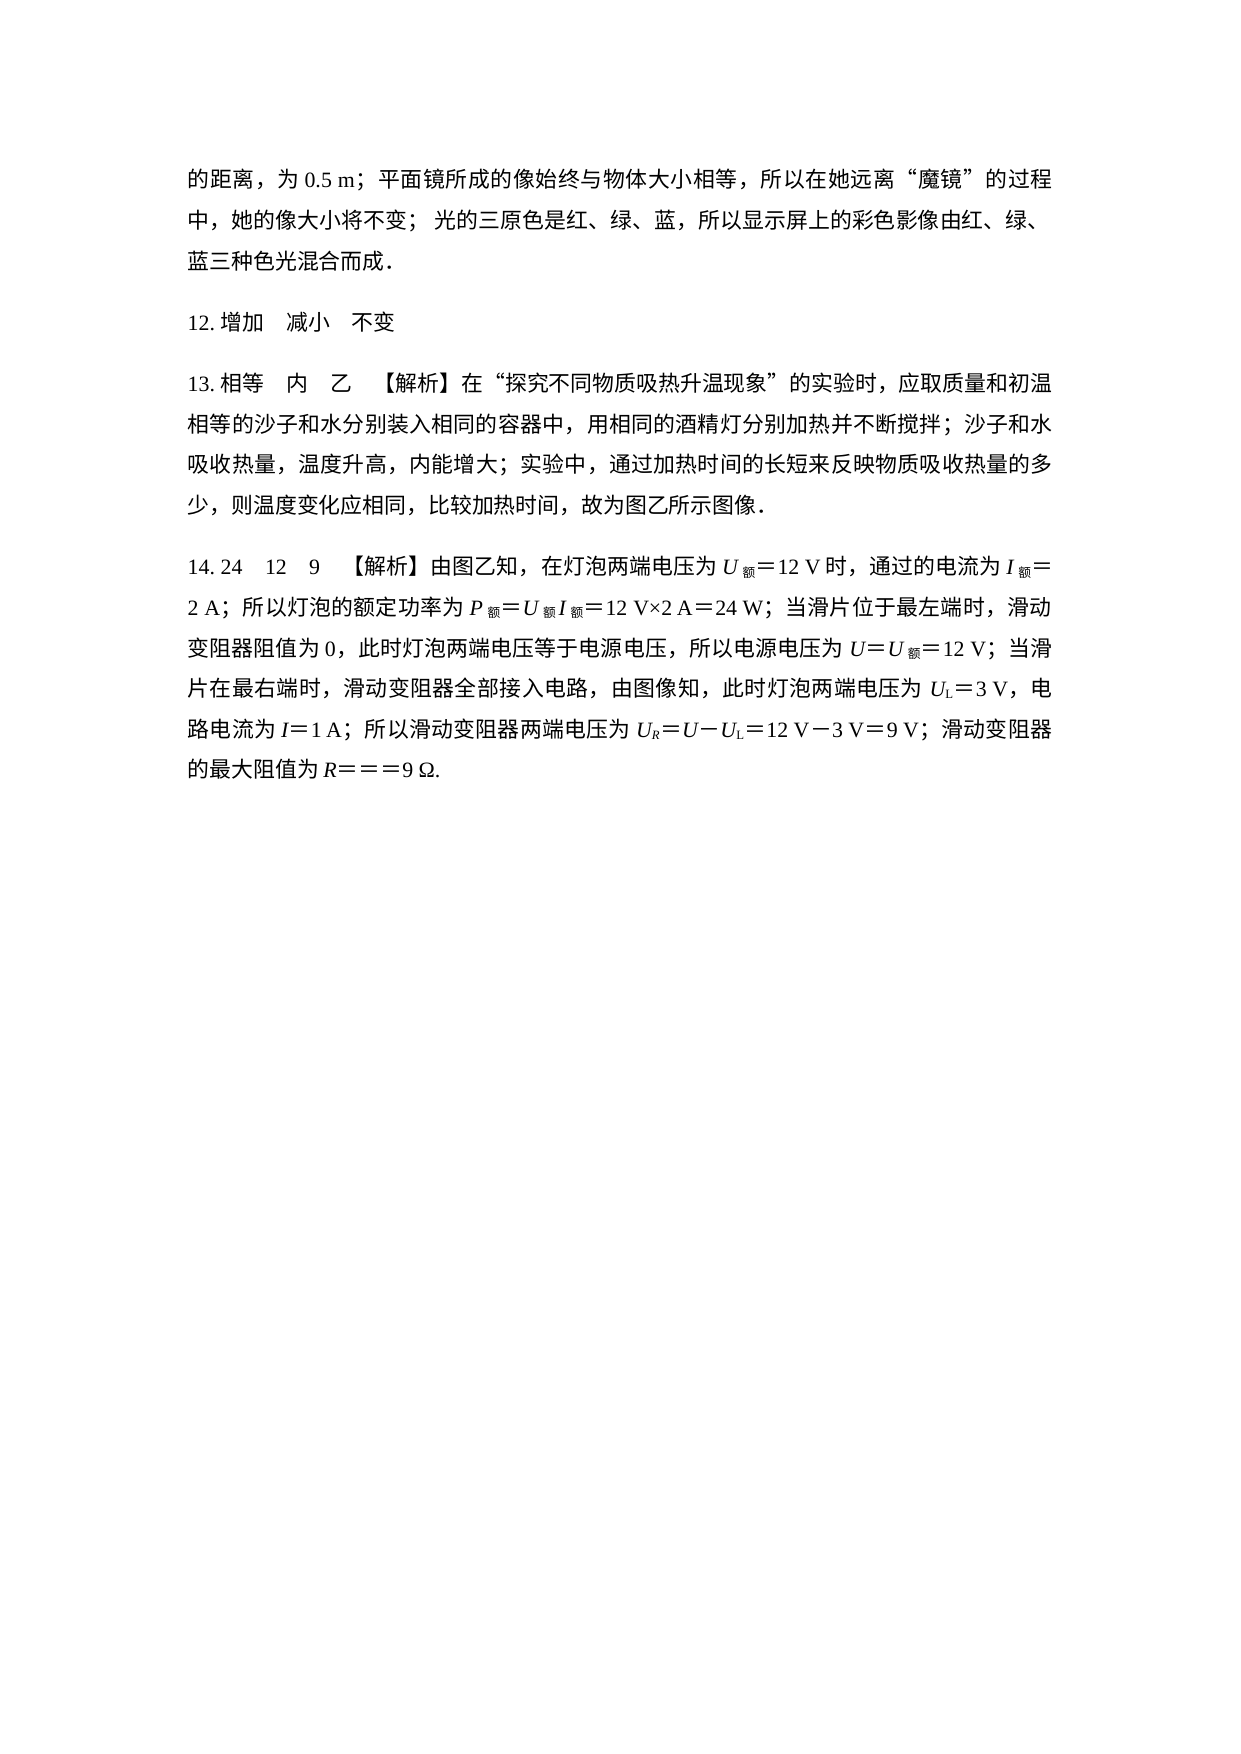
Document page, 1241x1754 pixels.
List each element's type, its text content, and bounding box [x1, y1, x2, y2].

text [187, 162, 1053, 276]
text 12. 增加 减小 不变 [187, 304, 1053, 337]
text 14. 24 12 9 【解析】由图乙知，在灯泡两端电压为U额＝12 V时，通过的电流为I额＝2 A；所以灯泡的额定功率为P额＝U额I额＝12 V×2 A＝24 W；当滑片位于最左端时，滑动变阻器阻值为0，此时灯泡两端电压等于电源电压，所以电源电压为U＝U额＝12 V；当滑片在最右端时，滑动变阻器全部接入电路，由图像知，此时灯泡两端电压为UL＝3 V，电路电流为I＝1 A；所以滑动变阻器两端电压为UR＝U－UL＝12 V－3 V＝9 V；滑动变阻器的最大阻值为R＝＝＝9 Ω. [187, 549, 1053, 784]
text 13. 相等 内 乙 【解析】在“探究不同物质吸热升温现象”的实验时，应取质量和初温相等的沙子和水分别装入相同的容器中，用相同的酒精灯分别加热并不断搅拌；沙子和水吸收热量，温度升高，内能增大；实验中，通过加热时间的长短来反映物质吸收热量的多少，则温度变化应相同，比较加热时间，故为图乙所示图像． [187, 366, 1053, 520]
